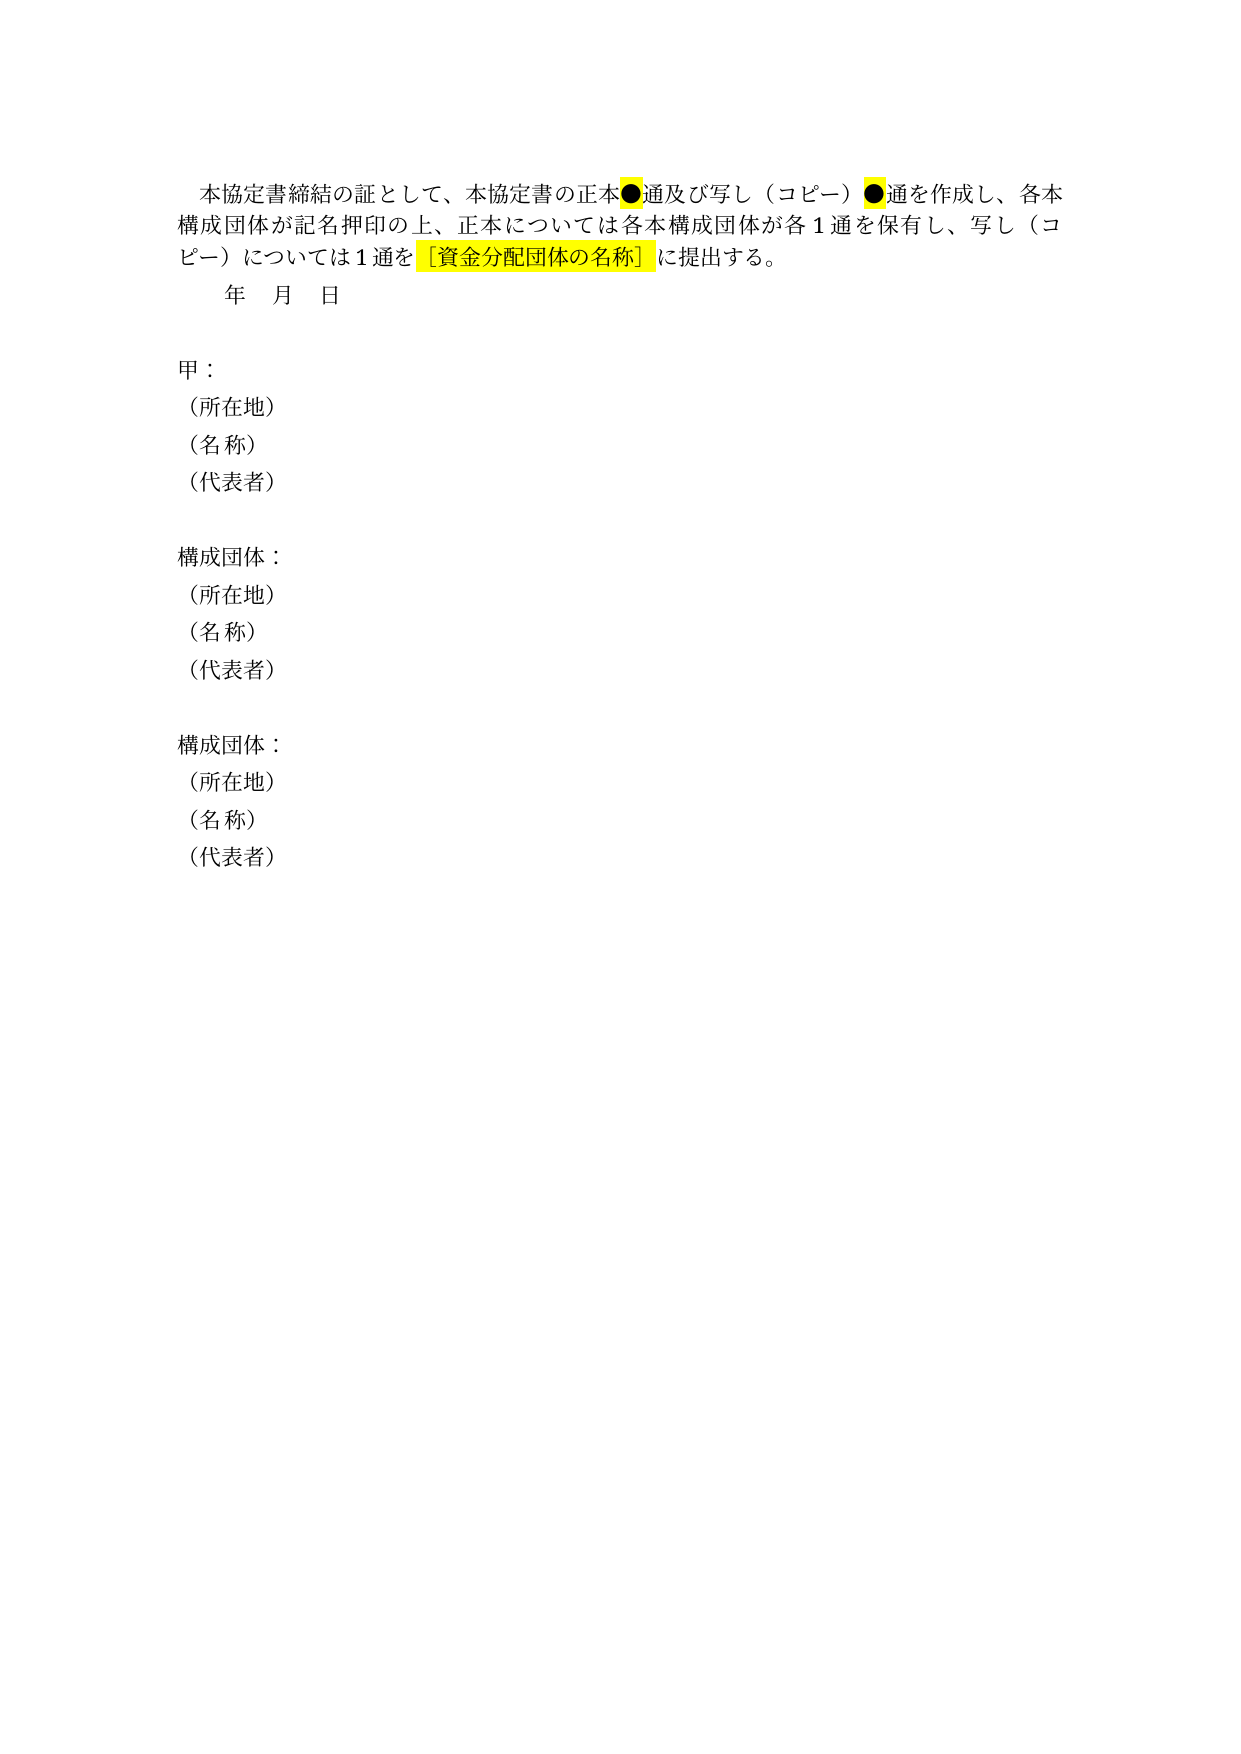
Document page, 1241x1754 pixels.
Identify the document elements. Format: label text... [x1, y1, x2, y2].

text （代表者） [177, 459, 1063, 497]
text （代表者） [177, 834, 1063, 872]
text 年 月 日 [177, 272, 1063, 309]
text （所在地） [177, 759, 1063, 797]
text 構成団体： [177, 722, 1063, 759]
text 本協定書締結の証として、本協定書の正本●通及び写し（コピー）●通を作成し、各本構成団体が記名押印の上、正本については各本構成団体が各1通を保有し、写し（コピー）については1通を［資金分配団体の名称］に提出する。 [177, 177, 1063, 272]
text （名 称） [177, 797, 1063, 834]
text 構成団体： [177, 534, 1063, 572]
text 甲： [177, 347, 1063, 384]
text （名 称） [177, 422, 1063, 459]
text （代表者） [177, 647, 1063, 684]
text （名 称） [177, 609, 1063, 647]
text （所在地） [177, 572, 1063, 609]
text （所在地） [177, 384, 1063, 422]
